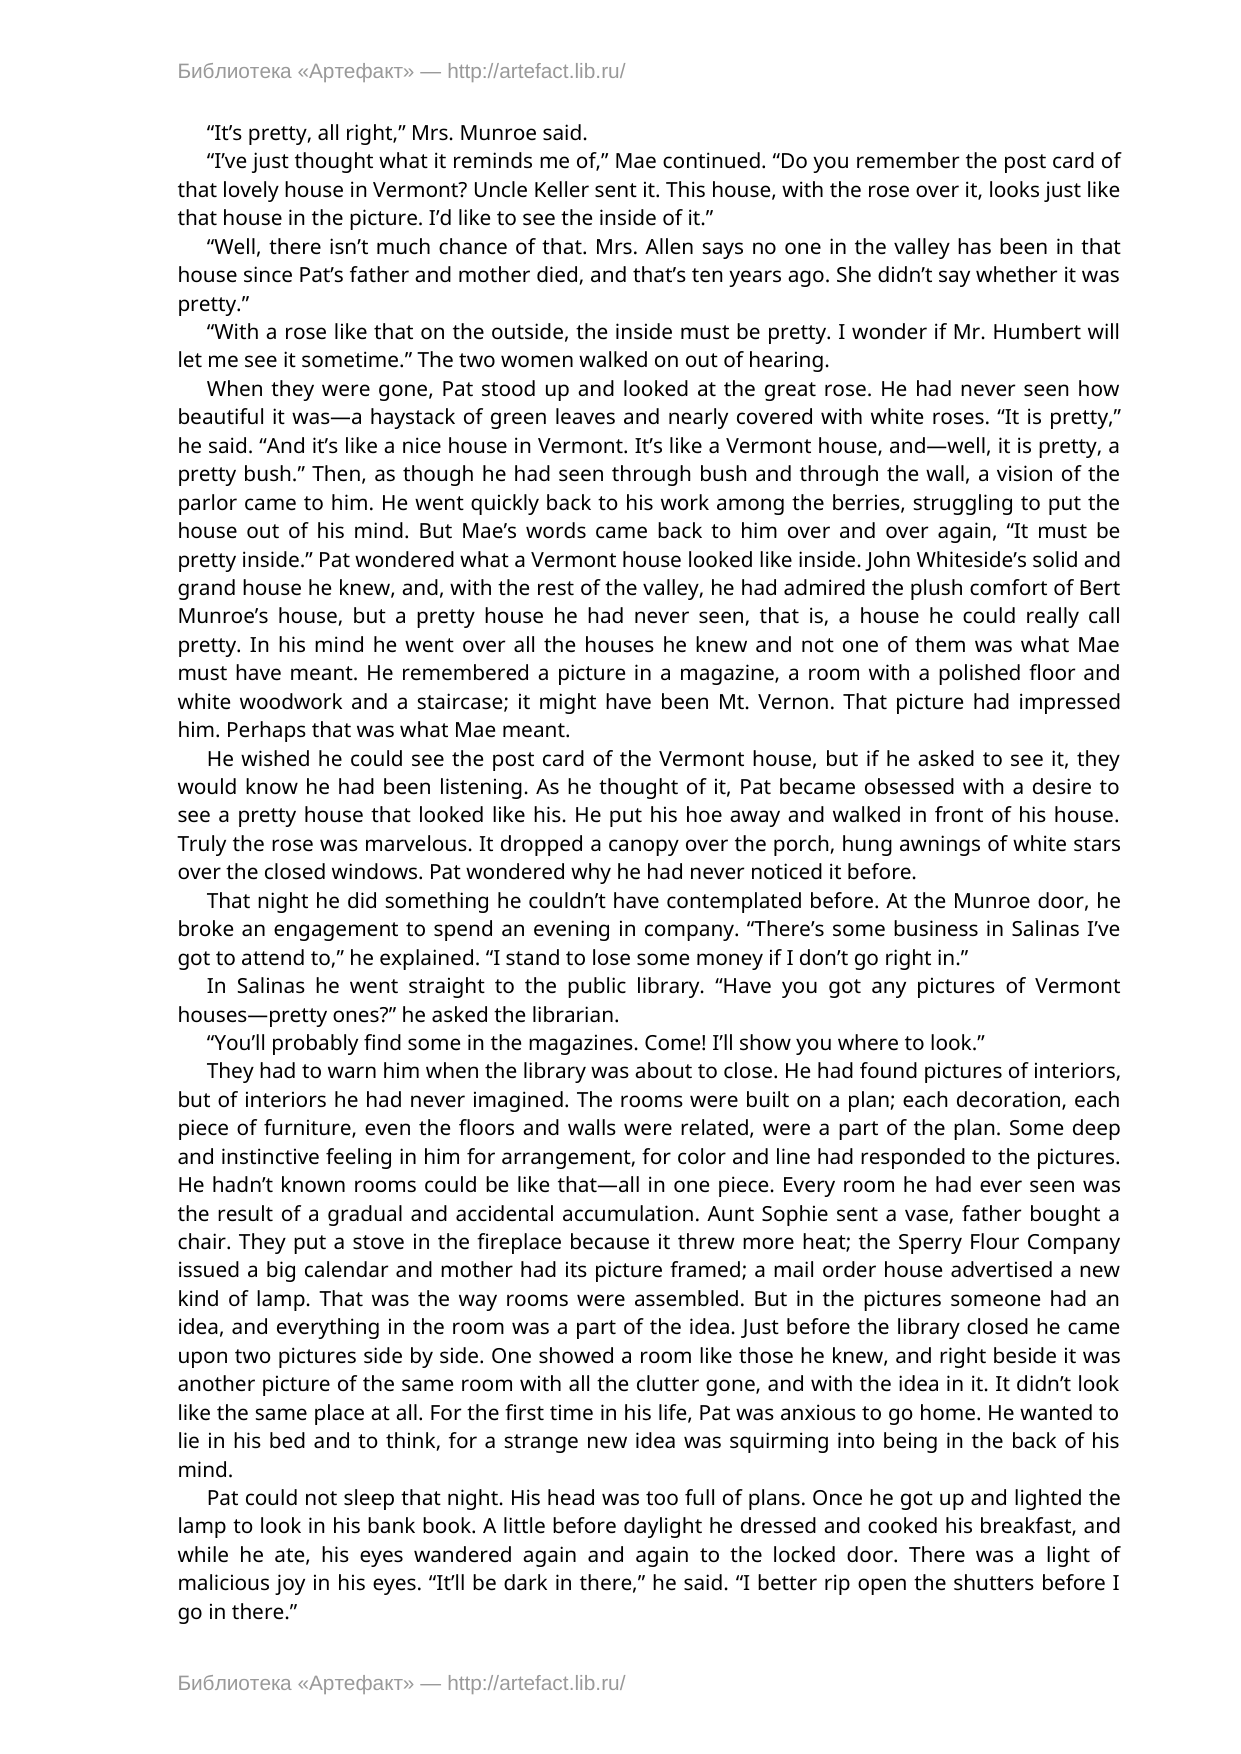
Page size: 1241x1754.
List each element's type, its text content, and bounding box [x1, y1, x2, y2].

text That night he did something he couldn’t have contemplated before. At the Munroe door, he broke an engagement to spend an evening in company. “There’s some business in Salinas I’ve got to attend to,” he explained. “I stand to lose some money if I don’t go right in.” [177, 886, 1122, 971]
text “With a rose like that on the outside, the inside must be pretty. I wonder if Mr. Humbert will let me see it sometime.” The two women walked on out of hearing. [177, 317, 1122, 374]
text In Salinas he went straight to the public library. “Have you got any pictures of Vermont houses—pretty ones?” he asked the librarian. [177, 971, 1122, 1028]
text “I’ve just thought what it reminds me of,” Mae continued. “Do you remember the post card of that lovely house in Vermont? Uncle Keller sent it. This house, with the rose over it, looks just like that house in the picture. I’d like to see the inside of it.” [177, 147, 1122, 232]
text “You’ll probably find some in the magazines. Come! I’ll show you where to look.” [177, 1028, 1122, 1057]
text He wished he could see the post card of the Vermont house, but if he asked to see it, they would know he had been listening. As he thought of it, Pat became obsessed with a desire to see a pretty house that looked like his. He put his hoe away and walked in front of his house. Truly the rose was marvelous. It dropped a canopy over the porch, hung awnings of white stars over the closed windows. Pat wondered why he had never noticed it before. [177, 744, 1122, 886]
text When they were gone, Pat stood up and looked at the great rose. He had never seen how beautiful it was—a haystack of green leaves and nearly covered with white roses. “It is pretty,” he said. “And it’s like a nice house in Vermont. It’s like a Vermont house, and—well, it is pretty, a pretty bush.” Then, as though he had seen through bush and through the wall, a vision of the parlor came to him. He went quickly back to his work among the berries, struggling to put the house out of his mind. But Mae’s words came back to him over and over again, “It must be pretty inside.” Pat wondered what a Vermont house looked like inside. John Whiteside’s solid and grand house he knew, and, with the rest of the valley, he had admired the plush comfort of Bert Munroe’s house, but a pretty house he had never seen, that is, a house he could really call pretty. In his mind he went over all the houses he knew and not one of them was what Mae must have meant. He remembered a picture in a magazine, a room with a polished floor and white woodwork and a staircase; it might have been Mt. Vernon. That picture had impressed him. Perhaps that was what Mae meant. [177, 374, 1122, 744]
text They had to warn him when the library was about to close. He had found pictures of interiors, but of interiors he had never imagined. The rooms were built on a plan; each decoration, each piece of furniture, even the floors and walls were related, were a part of the plan. Some deep and instinctive feeling in him for arrangement, for color and line had responded to the pictures. He hadn’t known rooms could be like that—all in one piece. Every room he had ever seen was the result of a gradual and accidental accumulation. Aunt Sophie sent a vase, father bought a chair. They put a stove in the fireplace because it threw more heat; the Sperry Flour Company issued a big calendar and mother had its picture framed; a mail order house advertised a new kind of lamp. That was the way rooms were assembled. But in the pictures someone had an idea, and everything in the room was a part of the idea. Just before the library closed he came upon two pictures side by side. One showed a room like those he knew, and right beside it was another picture of the same room with all the clutter gone, and with the idea in it. It didn’t look like the same place at all. For the first time in his life, Pat was anxious to go home. He wanted to lie in his bed and to think, for a strange new idea was squirming into being in the back of his mind. [177, 1057, 1122, 1483]
text Pat could not sleep that night. His head was too full of plans. Once he got up and lighted the lamp to look in his bank book. A little before daylight he dressed and cooked his breakfast, and while he ate, his eyes wandered again and again to the locked door. There was a light of malicious joy in his eyes. “It’ll be dark in there,” he said. “I better rip open the shutters before I go in there.” [177, 1483, 1122, 1625]
text “Well, there isn’t much chance of that. Mrs. Allen says no one in the valley has been in that house since Pat’s father and mother died, and that’s ten years ago. She didn’t say whether it was pretty.” [177, 232, 1122, 317]
text “It’s pretty, all right,” Mrs. Munroe said. [177, 118, 1122, 147]
